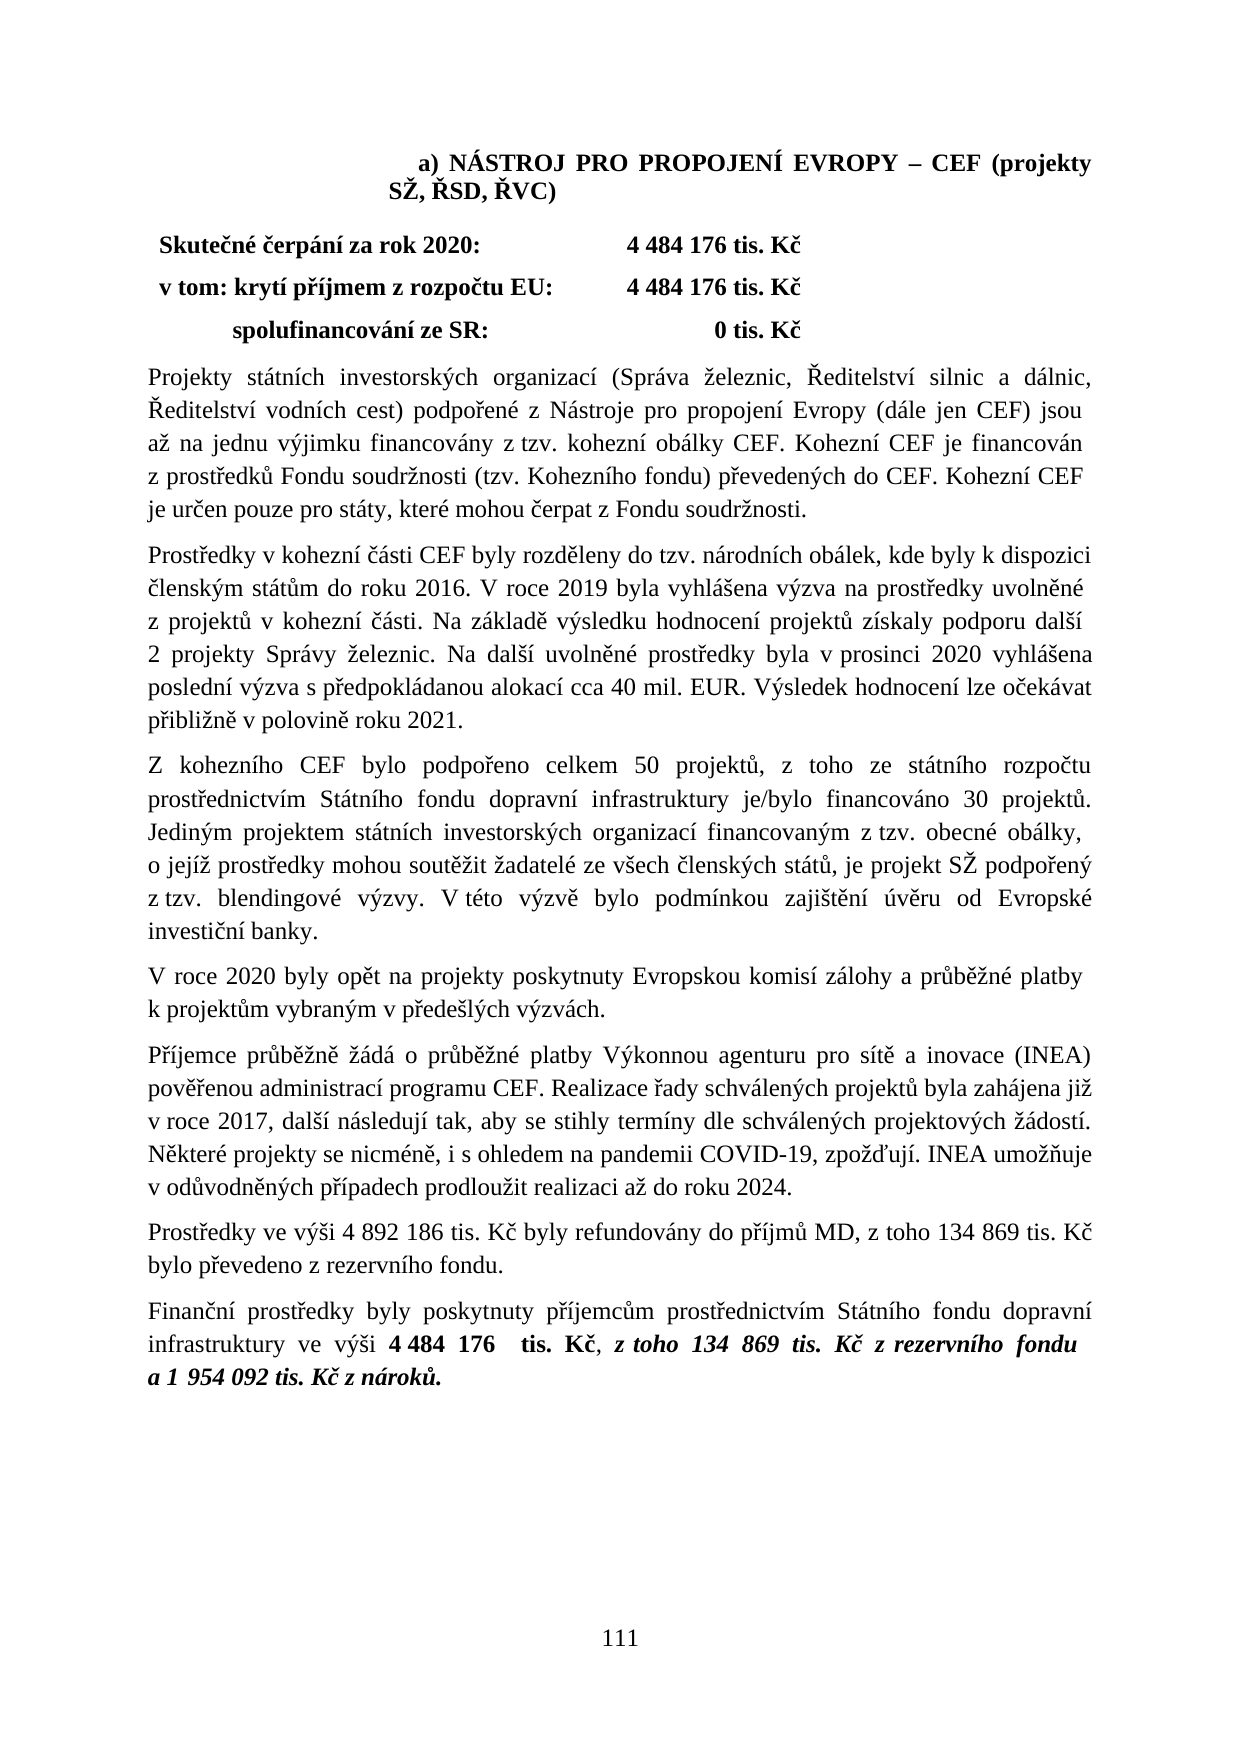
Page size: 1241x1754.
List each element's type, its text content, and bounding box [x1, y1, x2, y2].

text Projekty státních investorských organizací (Správa železnic, Ředitelství silnic a dálnic, Ředitelství vodních cest) podpořené z Nástroje pro propojení Evropy (dále jen CEF) jsou až na jednu výjimku financovány z tzv. kohezní obálky CEF. Kohezní CEF je financován z prostředků Fondu soudržnosti (tzv. Kohezního fondu) převedených do CEF. Kohezní CEF je určen pouze pro státy, které mohou čerpat z Fondu soudržnosti. [148, 362, 1093, 523]
text Příjemce průběžně žádá o průběžné platby Výkonnou agenturu pro sítě a inovace (INEA) pověřenou administrací programu CEF. Realizace řady schválených projektů byla zahájena již v roce 2017, další následují tak, aby se stihly termíny dle schválených projektových žádostí. Některé projekty se nicméně, i s ohledem na pandemii COVID-19, zpožďují. INEA umožňuje v odůvodněných případech prodloužit realizaci až do roku 2024. [148, 1040, 1093, 1201]
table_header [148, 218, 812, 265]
text V roce 2020 byly opět na projekty poskytnuty Evropskou komisí zálohy a průběžné platby k projektům vybraným v předešlých výzvách. [148, 961, 1093, 1023]
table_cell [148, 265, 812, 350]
text Finanční prostředky byly poskytnuty příjemcům prostřednictvím Státního fondu dopravní infrastruktury ve výši 4 484 176 tis. Kč, z toho 134 869 tis. Kč z rezervního fondu a 1 954 092 tis. Kč z nároků. [148, 1296, 1093, 1391]
text Z kohezního CEF bylo podpořeno celkem 50 projektů, z toho ze státního rozpočtu prostřednictvím Státního fondu dopravní infrastruktury je/bylo financováno 30 projektů. Jediným projektem státních investorských organizací financovaným z tzv. obecné obálky, o jejíž prostředky mohou soutěžit žadatelé ze všech členských států, je projekt SŽ podpořený z tzv. blendingové výzvy. V této výzvě bylo podmínkou zajištění úvěru od Evropské investiční banky. [148, 751, 1093, 944]
text Prostředky v kohezní části CEF byly rozděleny do tzv. národních obálek, kde byly k dispozici členským státům do roku 2016. V roce 2019 byla vyhlášena výzva na prostředky uvolněné z projektů v kohezní části. Na základě výsledku hodnocení projektů získaly podporu další 2 projekty Správy železnic. Na další uvolněné prostředky byla v prosinci 2020 vyhlášena poslední výzva s předpokládanou alokací cca 40 mil. EUR. Výsledek hodnocení lze očekávat přibližně v polovině roku 2021. [148, 540, 1093, 734]
text Prostředky ve výši 4 892 186 tis. Kč byly refundovány do příjmů MD, z toho 134 869 tis. Kč bylo převedeno z rezervního fondu. [148, 1217, 1093, 1279]
text a) NÁSTROJ PRO PROPOJENÍ EVROPY – CEF (projekty SŽ, ŘSD, ŘVC) [388, 148, 1093, 205]
